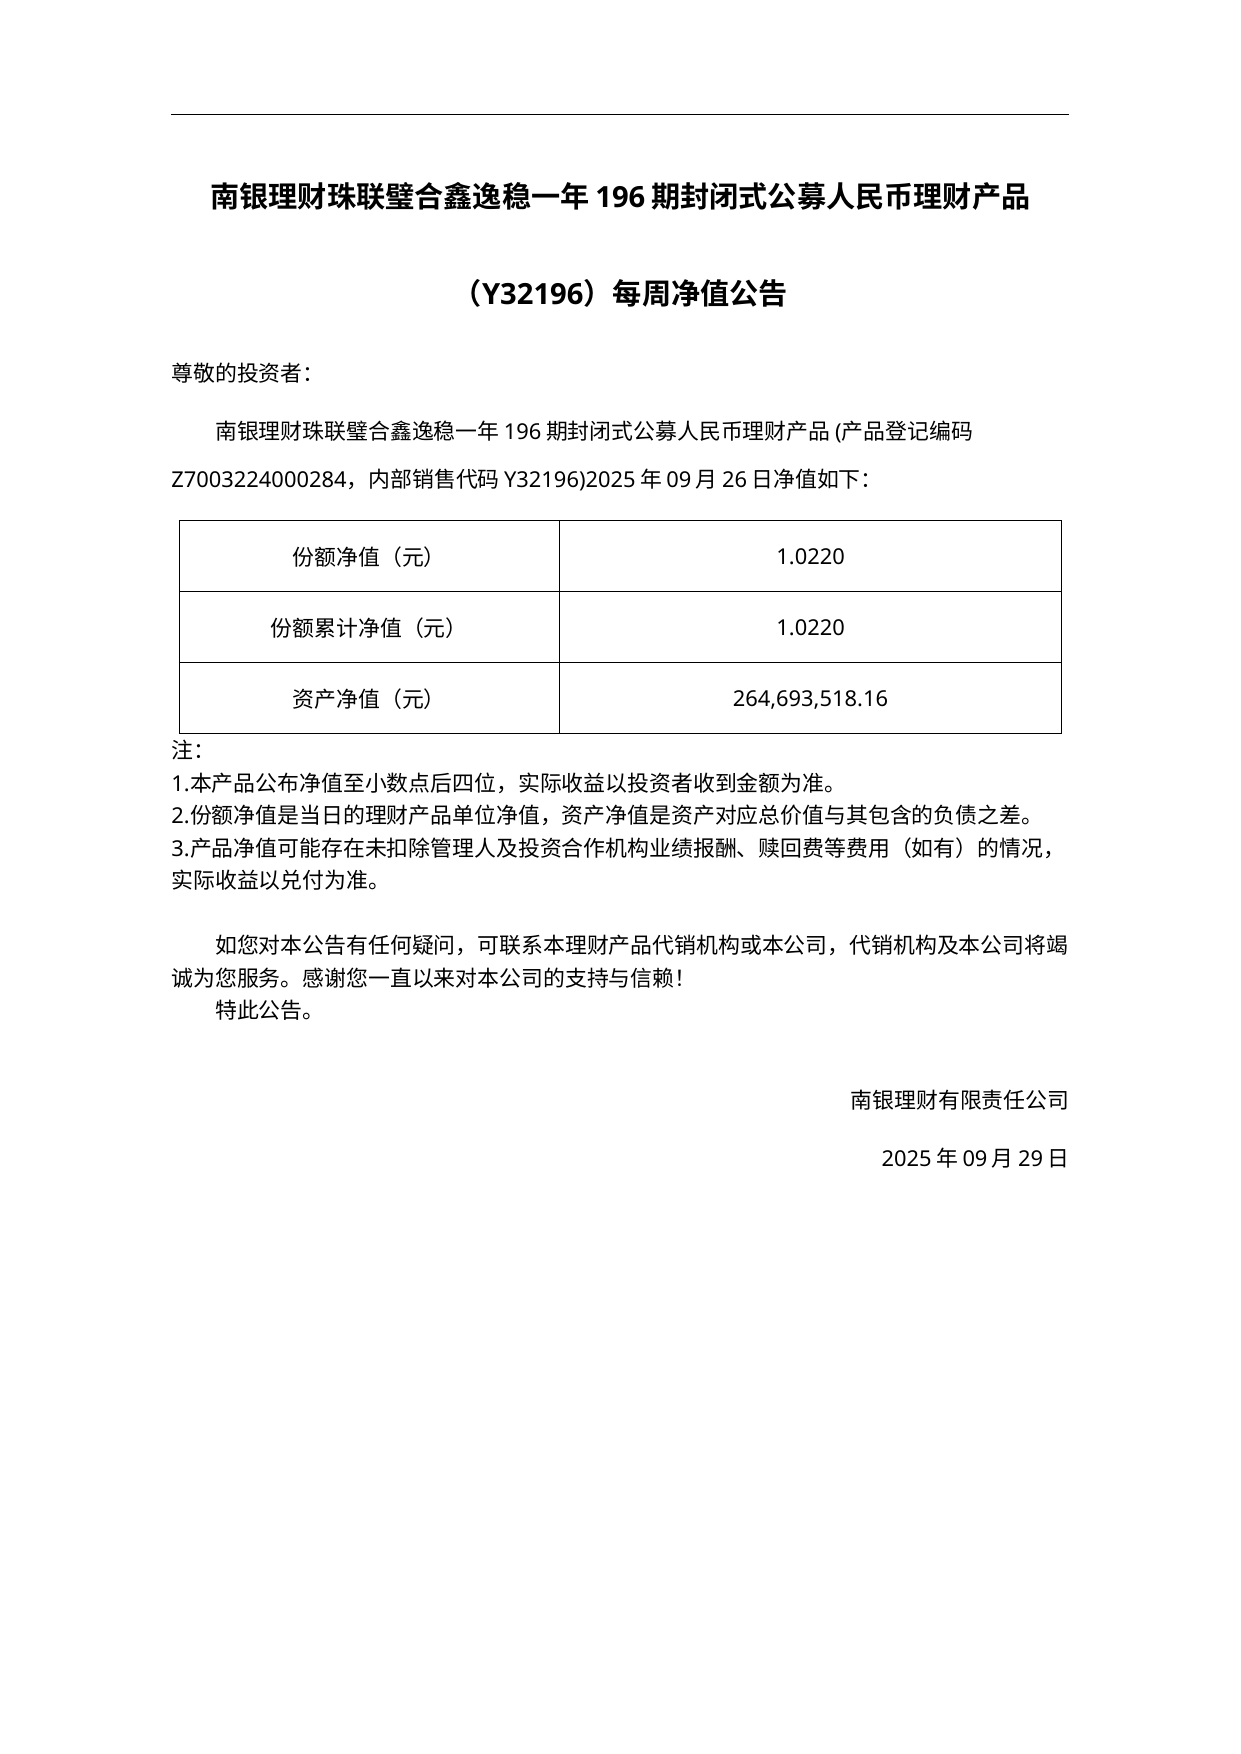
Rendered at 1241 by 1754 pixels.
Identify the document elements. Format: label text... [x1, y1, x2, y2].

table_header 份额净值（元） [180, 521, 559, 591]
table_cell 1.0220 [560, 592, 1061, 662]
text 3.产品净值可能存在未扣除管理人及投资合作机构业绩报酬、赎回费等费用（如有）的情况，实际收益以兑付为准。 [171, 830, 1069, 895]
table_cell 264,693,518.16 [560, 663, 1061, 733]
text 南银理财珠联璧合鑫逸稳一年196期封闭式公募人民币理财产品（Y32196）每周净值公告 [171, 162, 1069, 324]
table_cell 份额累计净值（元） [180, 592, 559, 662]
text 注： [171, 733, 1069, 765]
text 尊敬的投资者： [171, 355, 1069, 388]
text 特此公告。 [171, 993, 1069, 1025]
text 2025年09月29日 [171, 1140, 1069, 1173]
text 1.本产品公布净值至小数点后四位，实际收益以投资者收到金额为准。 [171, 765, 1069, 798]
text 如您对本公告有任何疑问，可联系本理财产品代销机构或本公司，代销机构及本公司将竭诚为您服务。感谢您一直以来对本公司的支持与信赖！ [171, 928, 1069, 993]
text 2.份额净值是当日的理财产品单位净值，资产净值是资产对应总价值与其包含的负债之差。 [171, 798, 1069, 830]
table_cell 资产净值（元） [180, 663, 559, 733]
text 南银理财珠联璧合鑫逸稳一年196期封闭式公募人民币理财产品 (产品登记编码Z7003224000284，内部销售代码Y32196)2025年09月26日净值如下： [171, 413, 1069, 494]
text 南银理财有限责任公司 [171, 1082, 1069, 1115]
table_header 1.0220 [560, 521, 1061, 591]
